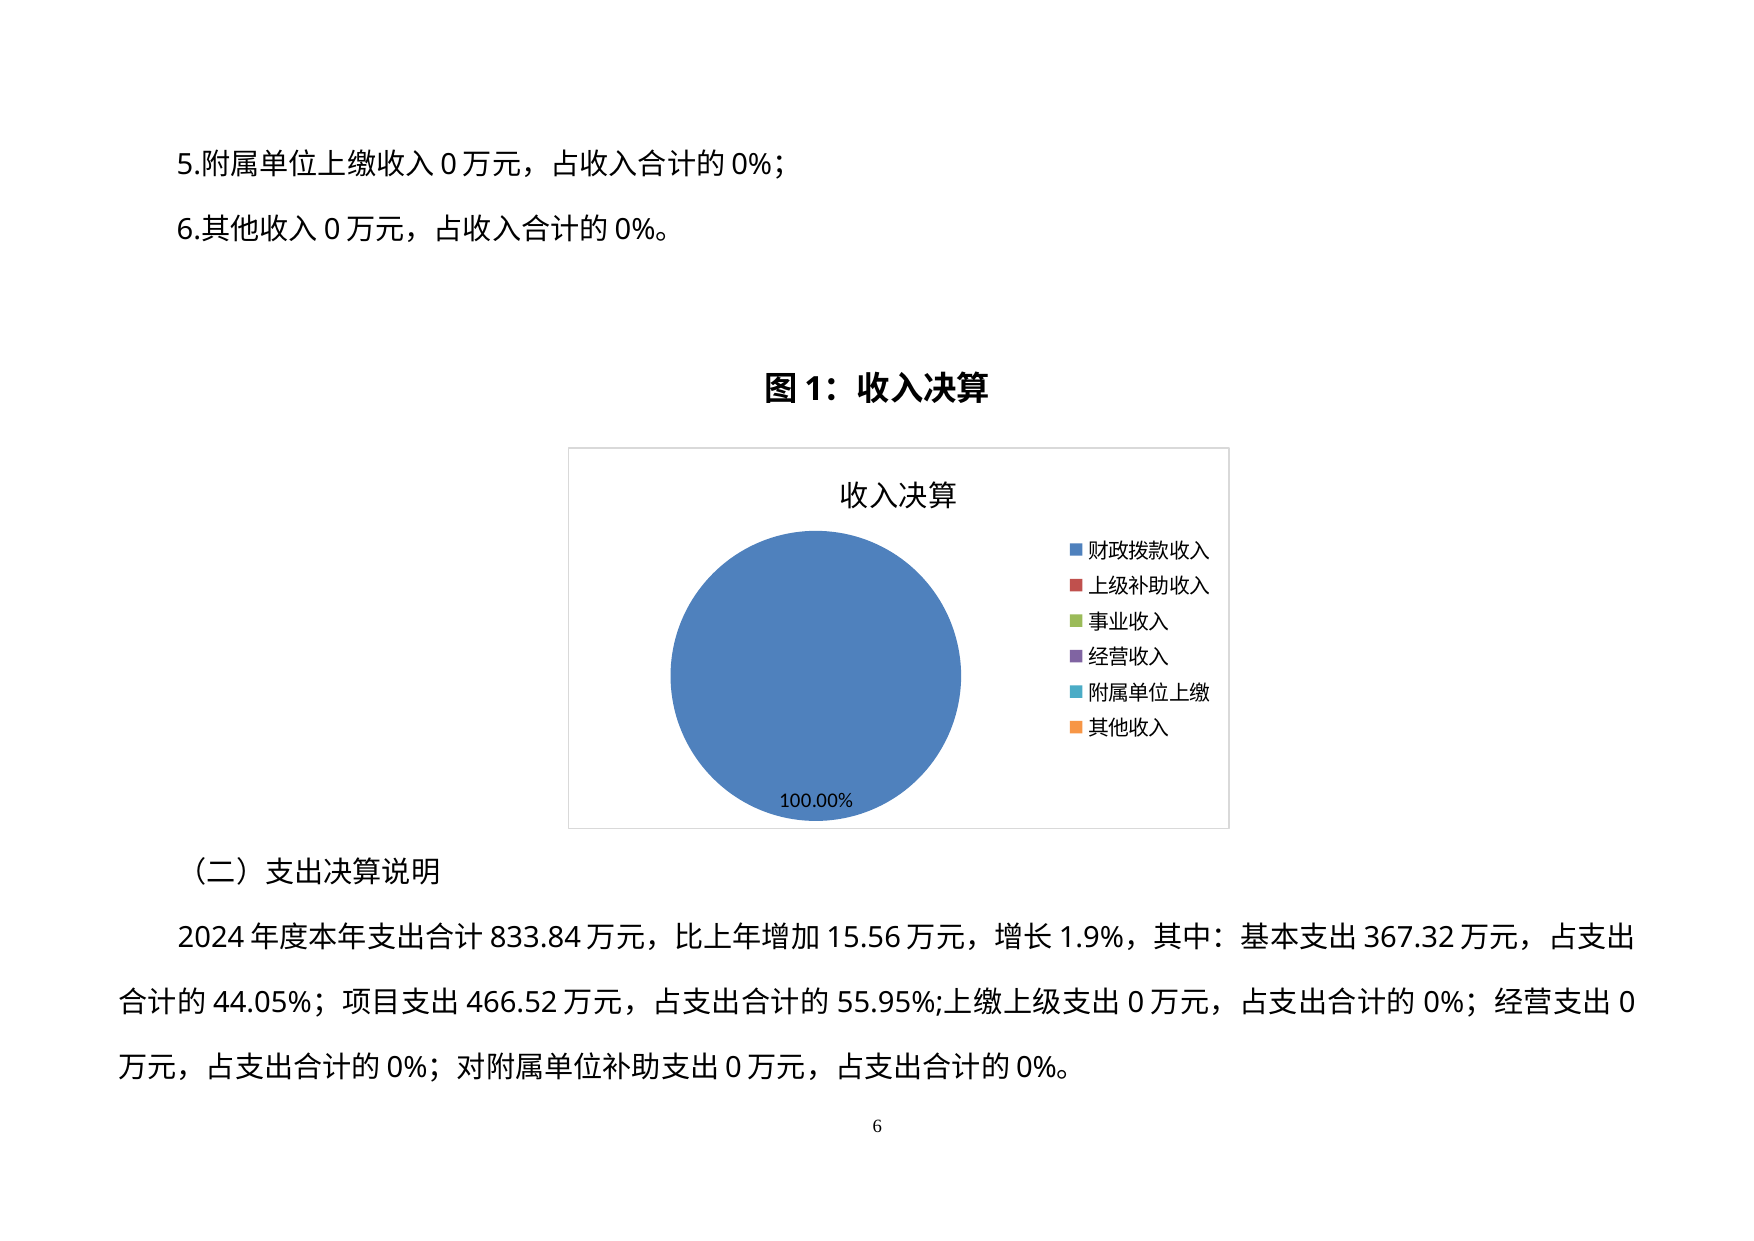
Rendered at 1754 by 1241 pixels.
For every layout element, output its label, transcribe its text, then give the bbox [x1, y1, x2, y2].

subtitle 图1：收入决算 [118, 353, 1636, 418]
text （二）支出决算说明 [118, 837, 1636, 902]
text 2024年度本年支出合计833.84万元，比上年增加15.56万元，增长1.9%，其中：基本支出367.32万元，占支出合计的44.05%；项目支出466.52万元，占支出合计的55.95%;上缴上级支出0万元，占支出合计的0%；经营支出0万元，占支出合计的0%；对附属单位补助支出0万元，占支出合计的0%。 [118, 902, 1636, 1097]
text 5.附属单位上缴收入0万元，占收入合计的0%； [118, 129, 1636, 194]
text 6.其他收入0万元，占收入合计的0%。 [118, 194, 1636, 259]
